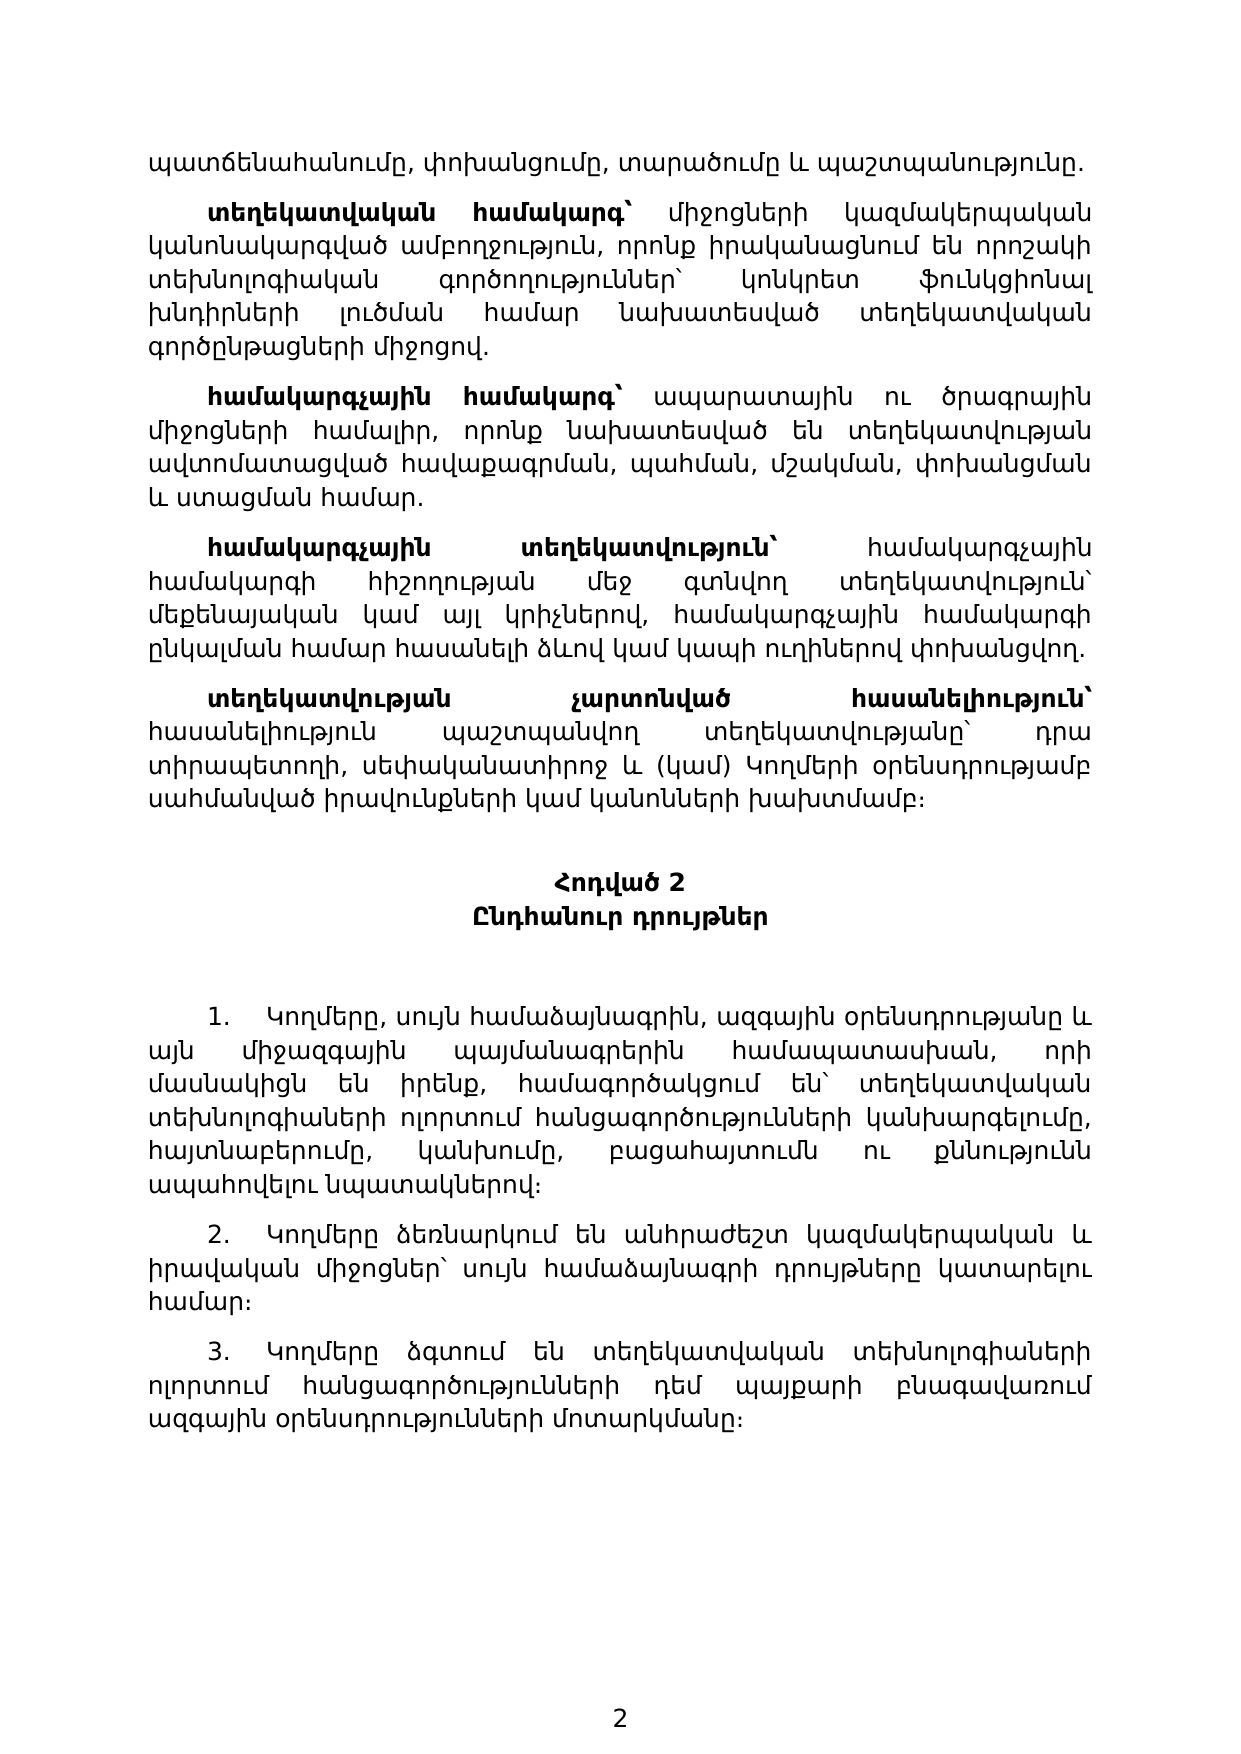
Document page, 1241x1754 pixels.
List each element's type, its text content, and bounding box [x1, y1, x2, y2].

text տեղեկատվության չարտոնված հասանելիություն՝ հասանելիություն պաշտպանվող տեղեկատվությանը՝ դրա տիրապետողի, սեփականատիրոջ և (կամ) Կողմերի օրենսդրությամբ սահմանված իրավունքների կամ կանոնների խախտմամբ։ [148, 684, 1092, 814]
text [148, 148, 1093, 177]
text 2. Կողմերը ձեռնարկում են անհրաժեշտ կազմակերպական և իրավական միջոցներ՝ սույն համաձայնագրի դրույթները կատարելու համար։ [148, 1220, 1092, 1316]
text համակարգչային համակարգ՝ ապարատային ու ծրագրային միջոցների համալիր, որոնք նախատեսված են տեղեկատվության ավտոմատացված հավաքագրման, պահման, մշակման, փոխանցման և ստացման համար. [148, 382, 1093, 512]
text Ընդհանուր դրույթներ [148, 902, 1092, 931]
text Հոդված 2 [148, 868, 1092, 897]
text համակարգչային տեղեկատվություն՝ համակարգչային համակարգի հիշողության մեջ գտնվող տեղեկատվություն՝ մեքենայական կամ այլ կրիչներով, համակարգչային համակարգի ընկալման համար հասանելի ձևով կամ կապի ուղիներով փոխանցվող. [148, 533, 1092, 663]
text տեղեկատվական համակարգ՝ միջոցների կազմակերպական կանոնակարգված ամբողջություն, որոնք իրականացնում են որոշակի տեխնոլոգիական գործողություններ՝ կոնկրետ ֆունկցիոնալ խնդիրների լուծման համար նախատեսված տեղեկատվական գործընթացների միջոցով. [148, 198, 1093, 361]
text 1. Կողմերը, սույն համաձայնագրին, ազգային օրենսդրությանը և այն միջազգային պայմանագրերին համապատասխան, որի մասնակիցն են իրենք, համագործակցում են՝ տեղեկատվական տեխնոլոգիաների ոլորտում հանցագործությունների կանխարգելումը, հայտնաբերումը, կանխումը, բացահայտումն ու քննությունն ապահովելու նպատակներով։ [148, 1002, 1092, 1199]
text 3. Կողմերը ձգտում են տեղեկատվական տեխնոլոգիաների ոլորտում հանցագործությունների դեմ պայքարի բնագավառում ազգային օրենսդրությունների մոտարկմանը։ [148, 1337, 1092, 1434]
